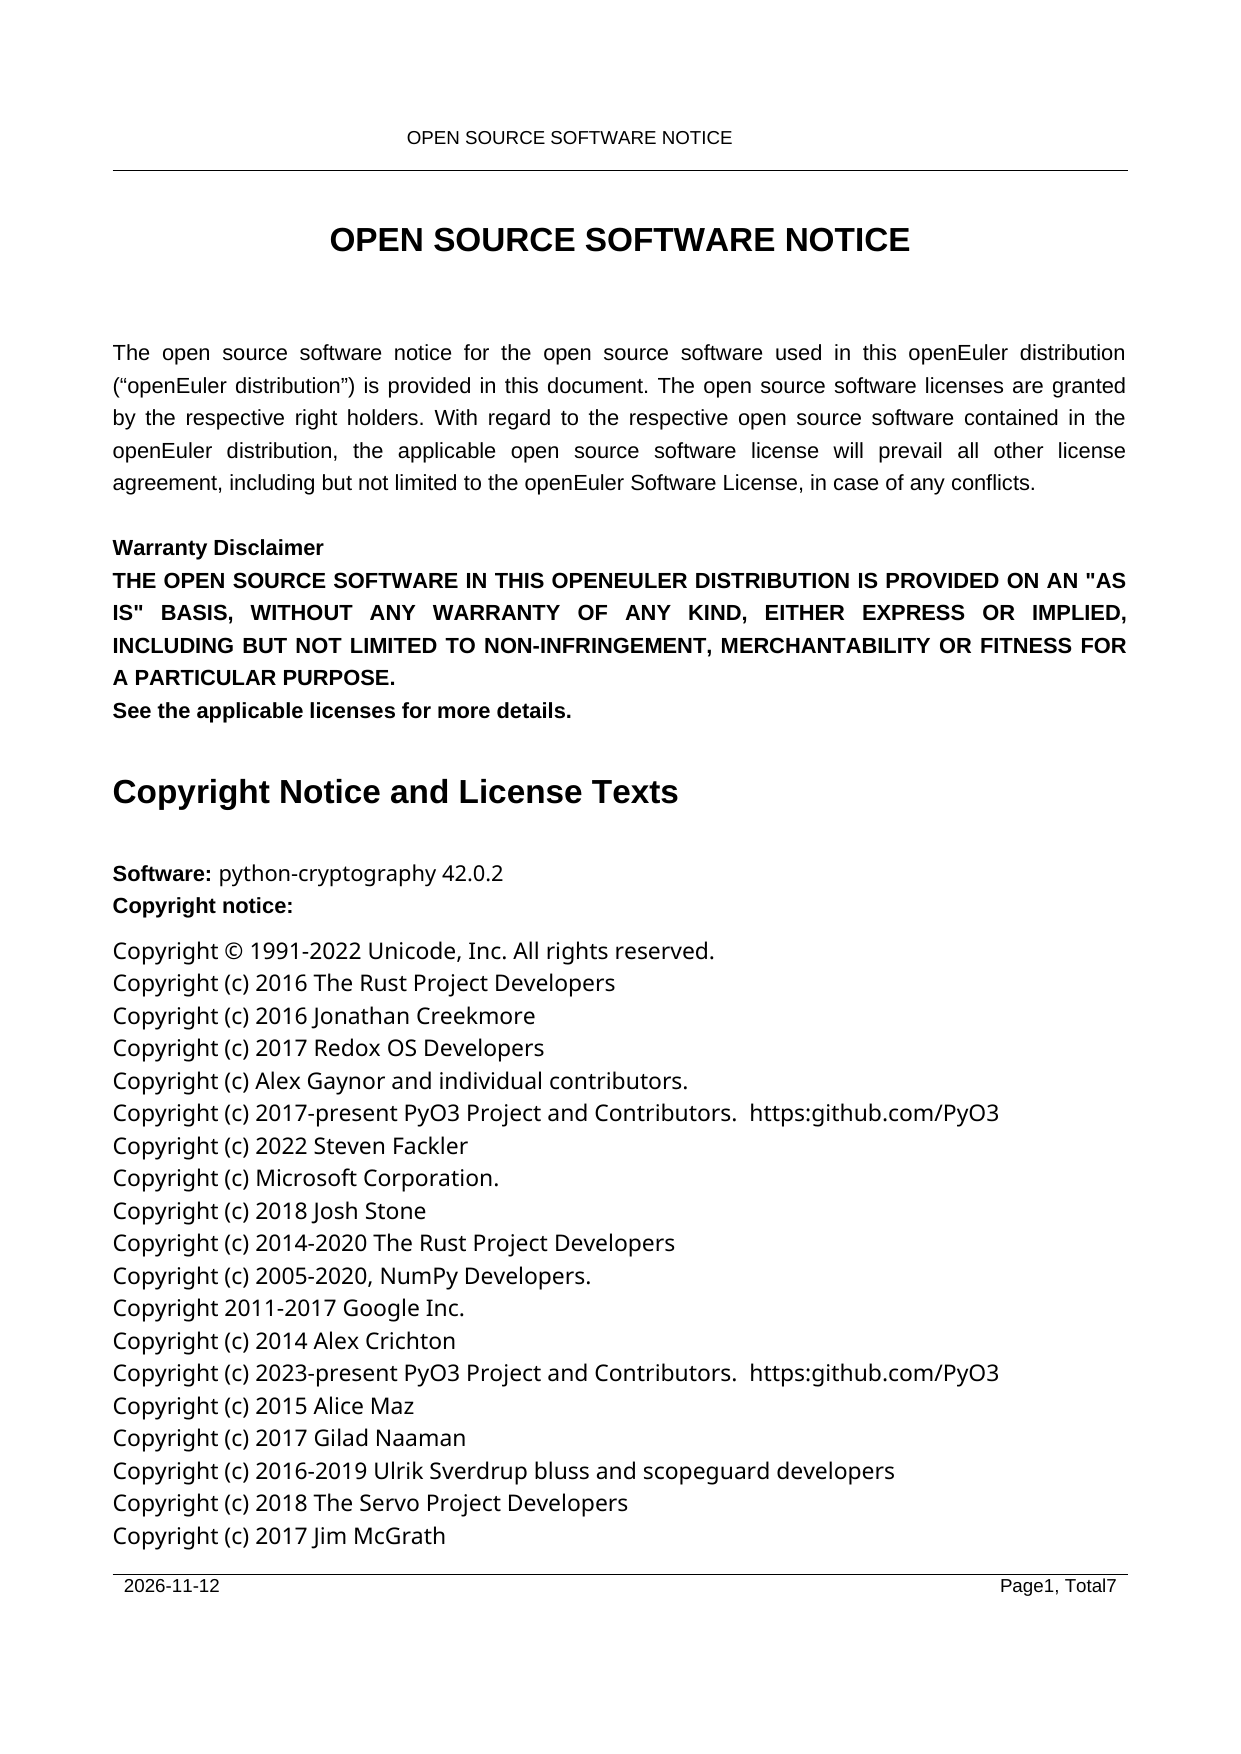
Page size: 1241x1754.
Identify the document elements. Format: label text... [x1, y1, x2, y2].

text THE OPEN SOURCE SOFTWARE IN THIS OPENEULER DISTRIBUTION IS PROVIDED ON AN "AS IS" BASIS, WITHOUT ANY WARRANTY OF ANY KIND, EITHER EXPRESS OR IMPLIED, INCLUDING BUT NOT LIMITED TO NON-INFRINGEMENT, MERCHANTABILITY OR FITNESS FOR A PARTICULAR PURPOSE. See the applicable licenses for more details. [112, 564, 1128, 726]
text The open source software notice for the open source software used in this openEuler distribution (“openEuler distribution”) is provided in this document. The open source software licenses are granted by the respective right holders. With regard to the respective open source software contained in the openEuler distribution, the applicable open source software license will prevail all other license agreement, including but not limited to the openEuler Software License, in case of any conflicts. [112, 336, 1128, 499]
text OPEN SOURCE SOFTWARE NOTICE [112, 206, 1128, 271]
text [112, 934, 1128, 1551]
title Software: python-cryptography 42.0.2 [112, 856, 1128, 889]
text Copyright Notice and License Texts [112, 759, 1128, 824]
text Copyright notice: [112, 889, 1128, 921]
text Warranty Disclaimer [112, 531, 1128, 564]
